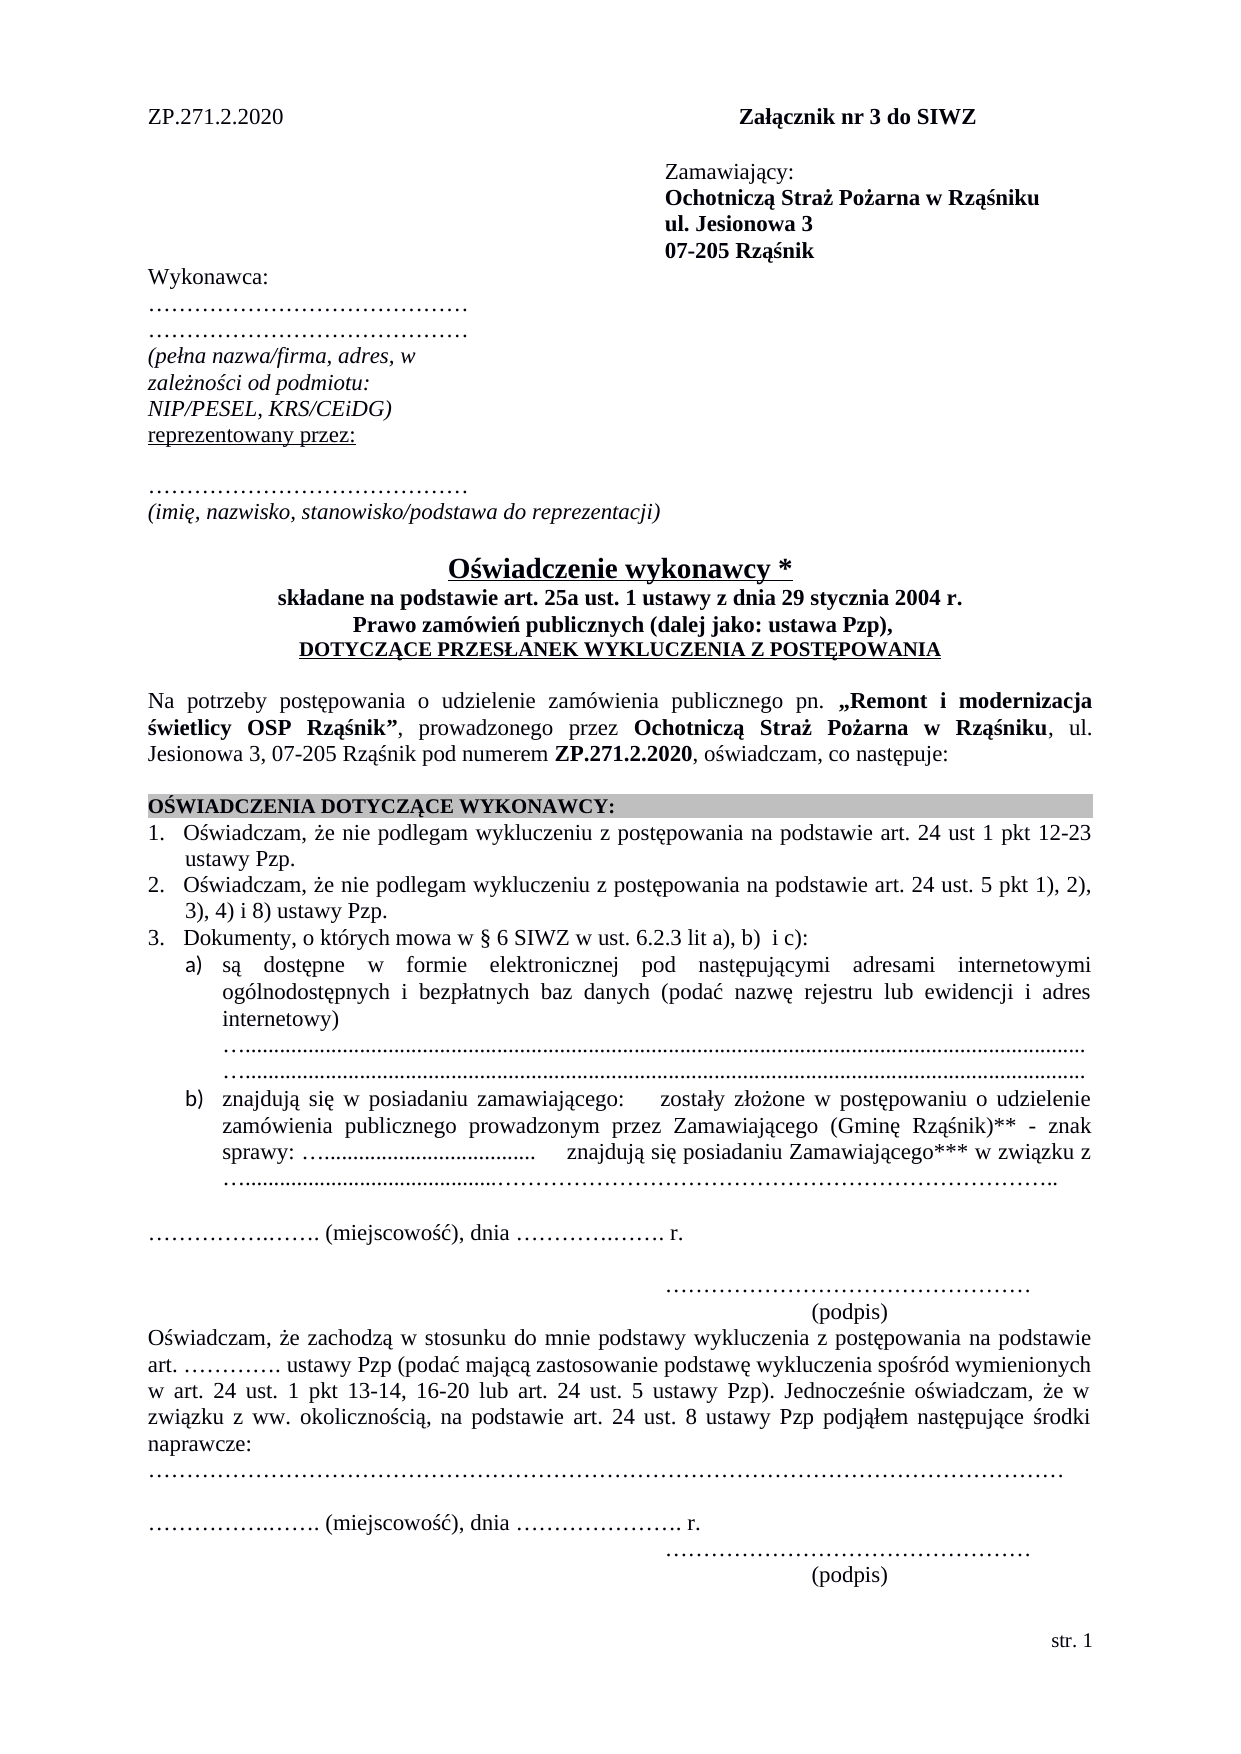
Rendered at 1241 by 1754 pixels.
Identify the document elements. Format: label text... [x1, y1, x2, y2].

text składane na podstawie art. 25a ust. 1 ustawy z dnia 29 stycznia 2004 r. [148, 584, 1093, 611]
text …………………………………… [148, 472, 472, 498]
text ZP.271.2.2020 Załącznik nr 3 do SIWZ [148, 103, 1093, 130]
list Oświadczam, że nie podlegam wykluczeniu z postępowania na podstawie art. 24 ust 1 pkt 12-23 ustawy Pzp. [148, 818, 1093, 871]
text Ochotniczą Straż Pożarna w Rząśniku [664, 184, 1093, 211]
text reprezentowany przez: [148, 421, 1093, 448]
text Zamawiający: [664, 158, 1093, 184]
list są dostępne w formie elektronicznej pod następującymi adresami internetowymi ogólnodostępnych i bezpłatnych baz danych (podać nazwę rejestru lub ewidencji i adres internetowy) …................................................................................................................................................... …................................................................................................................................................... [185, 950, 1093, 1084]
text ………………………………………… [148, 1272, 1093, 1298]
text ………………………………………………………………………… [148, 289, 472, 342]
list Dokumenty, o których mowa w § 6 SIWZ w ust. 6.2.3 lit a), b) i c): [148, 924, 1093, 950]
list znajdują się w posiadaniu zamawiającego:  zostały złożone w postępowaniu o udzielenie zamówienia publicznego prowadzonym przez Zamawiającego (Gminę Rząśnik)** - znak sprawy: ….....................................  znajdują się posiadaniu Zamawiającego*** w związku z …............................................……………………………………………………………….. [185, 1084, 1093, 1191]
list Oświadczam, że nie podlegam wykluczeniu z postępowania na podstawie art. 24 ust. 5 pkt 1), 2), 3), 4) i 8) ustawy Pzp. [148, 871, 1093, 924]
text (imię, nazwisko, stanowisko/podstawa do reprezentacji) [148, 498, 1093, 524]
text …………….……. (miejscowość), dnia …………………. r. [148, 1509, 1093, 1535]
text Prawo zamówień publicznych (dalej jako: ustawa Pzp), [148, 611, 1093, 637]
text OŚWIADCZENIA DOTYCZĄCE WYKONAWCY: [148, 794, 1093, 818]
text DOTYCZĄCE PRZESŁANEK WYKLUCZENIA Z POSTĘPOWANIA [148, 637, 1093, 661]
text …………….……. (miejscowość), dnia ………….……. r. [148, 1219, 1093, 1245]
text ul. Jesionowa 3 07-205 Rząśnik [664, 211, 1093, 263]
text Oświadczenie wykonawcy * [148, 551, 1093, 584]
text Oświadczam, że zachodzą w stosunku do mnie podstawy wykluczenia z postępowania na podstawie art. …………. ustawy Pzp (podać mającą zastosowanie podstawę wykluczenia spośród wymienionych w art. 24 ust. 1 pkt 13-14, 16-20 lub art. 24 ust. 5 ustawy Pzp). Jednocześnie oświadczam, że w związku z ww. okolicznością, na podstawie art. 24 ust. 8 ustawy Pzp podjąłem następujące środki naprawcze: ………………………………………………………………………………………………………… [148, 1324, 1093, 1482]
text (podpis) [738, 1561, 1093, 1588]
text (pełna nazwa/firma, adres, w zależności od podmiotu: NIP/PESEL, KRS/CEiDG) [148, 342, 472, 421]
text (podpis) [738, 1298, 1093, 1324]
text Na potrzeby postępowania o udzielenie zamówienia publicznego pn. „Remont i modernizacja świetlicy OSP Rząśnik”, prowadzonego przez Ochotniczą Straż Pożarna w Rząśniku, ul. Jesionowa 3, 07-205 Rząśnik pod numerem ZP.271.2.2020, oświadczam, co następuje: [148, 687, 1093, 766]
text Wykonawca: [148, 263, 1093, 289]
text ………………………………………… [148, 1535, 1093, 1561]
